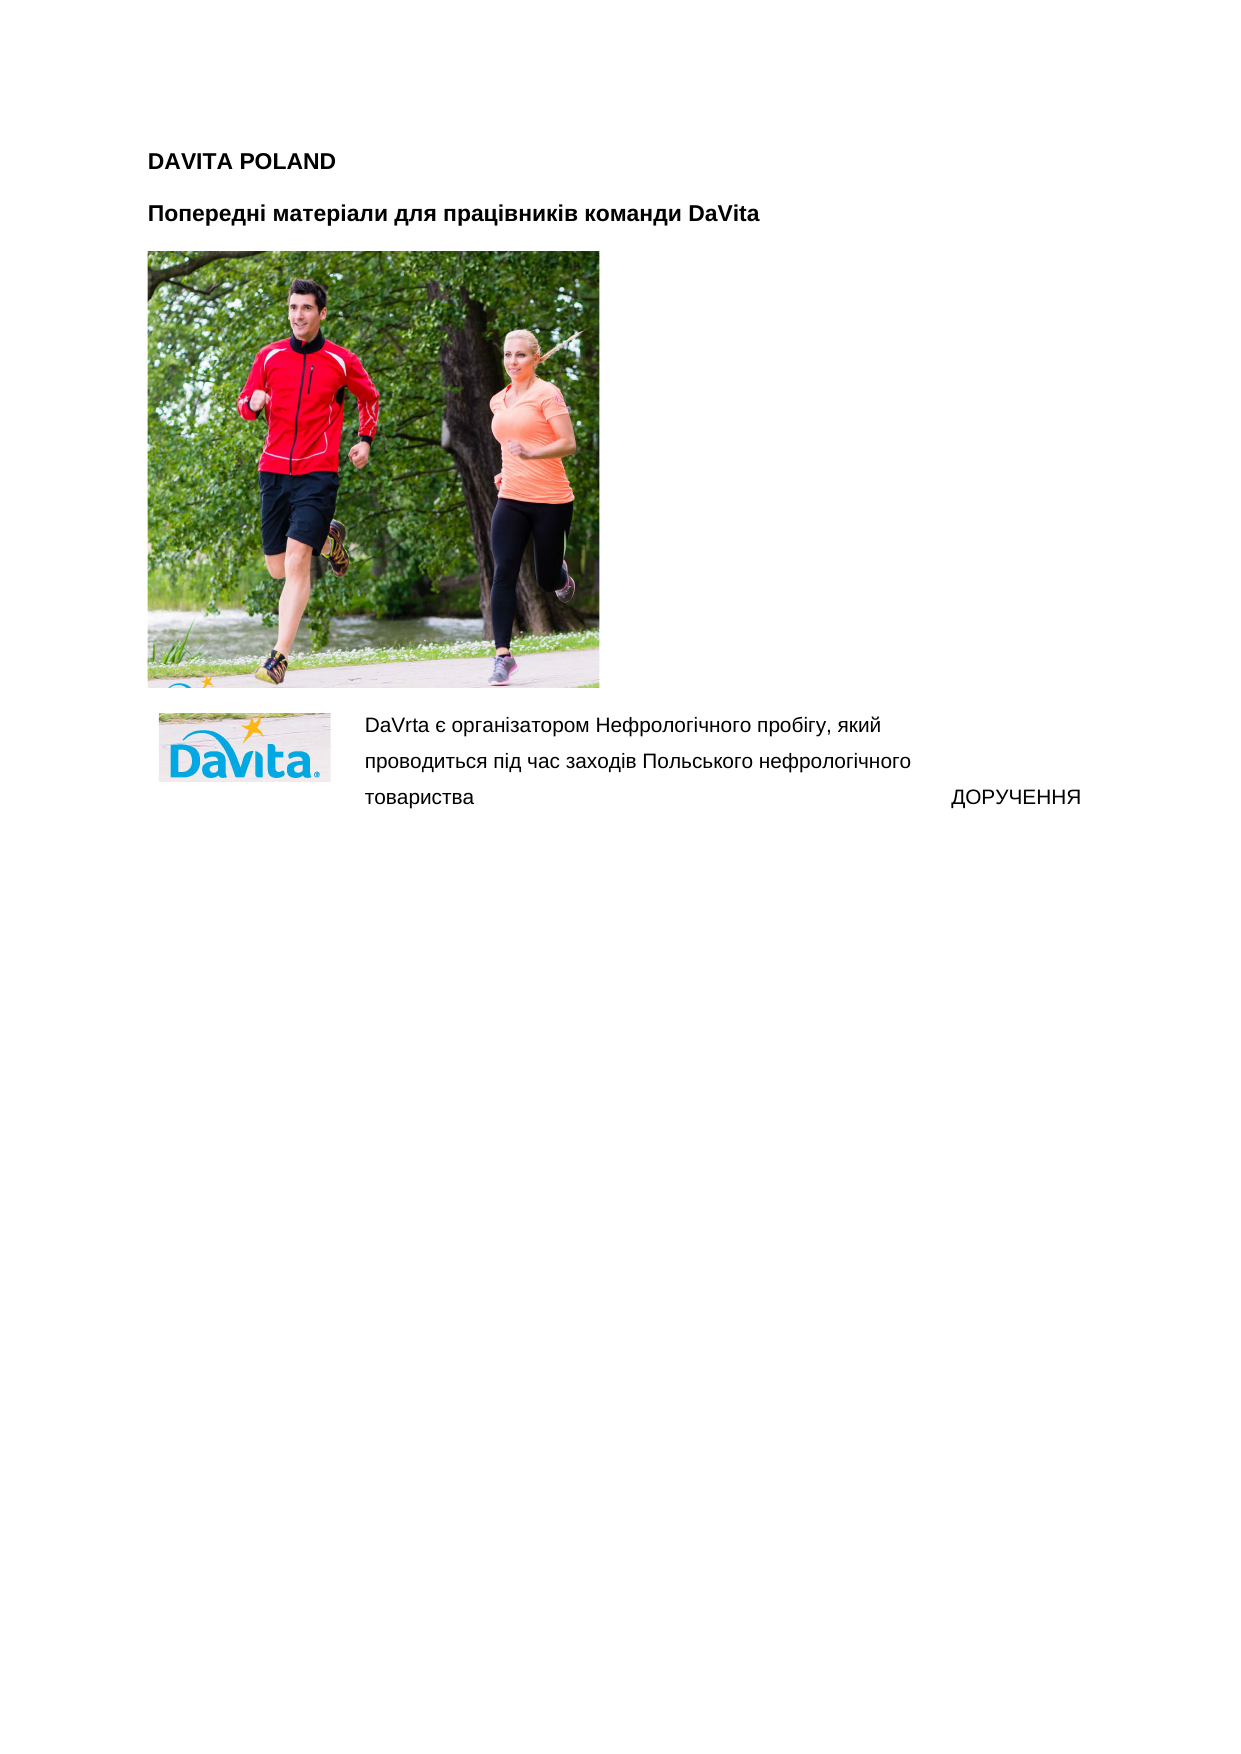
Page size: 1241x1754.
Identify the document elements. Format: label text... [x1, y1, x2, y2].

text Попередні матеріали для працівників команди DaVita [148, 199, 1093, 226]
text DAVITA POLAND [148, 148, 1093, 174]
table_header DaVrta є організатором Нефрологічного пробігу, який проводиться під час заходів Польського нефрологічного товариства [353, 713, 940, 834]
picture [158, 713, 331, 782]
picture [147, 251, 600, 688]
table_header ДОРУЧЕННЯ [940, 713, 1093, 834]
table_header [148, 713, 353, 834]
